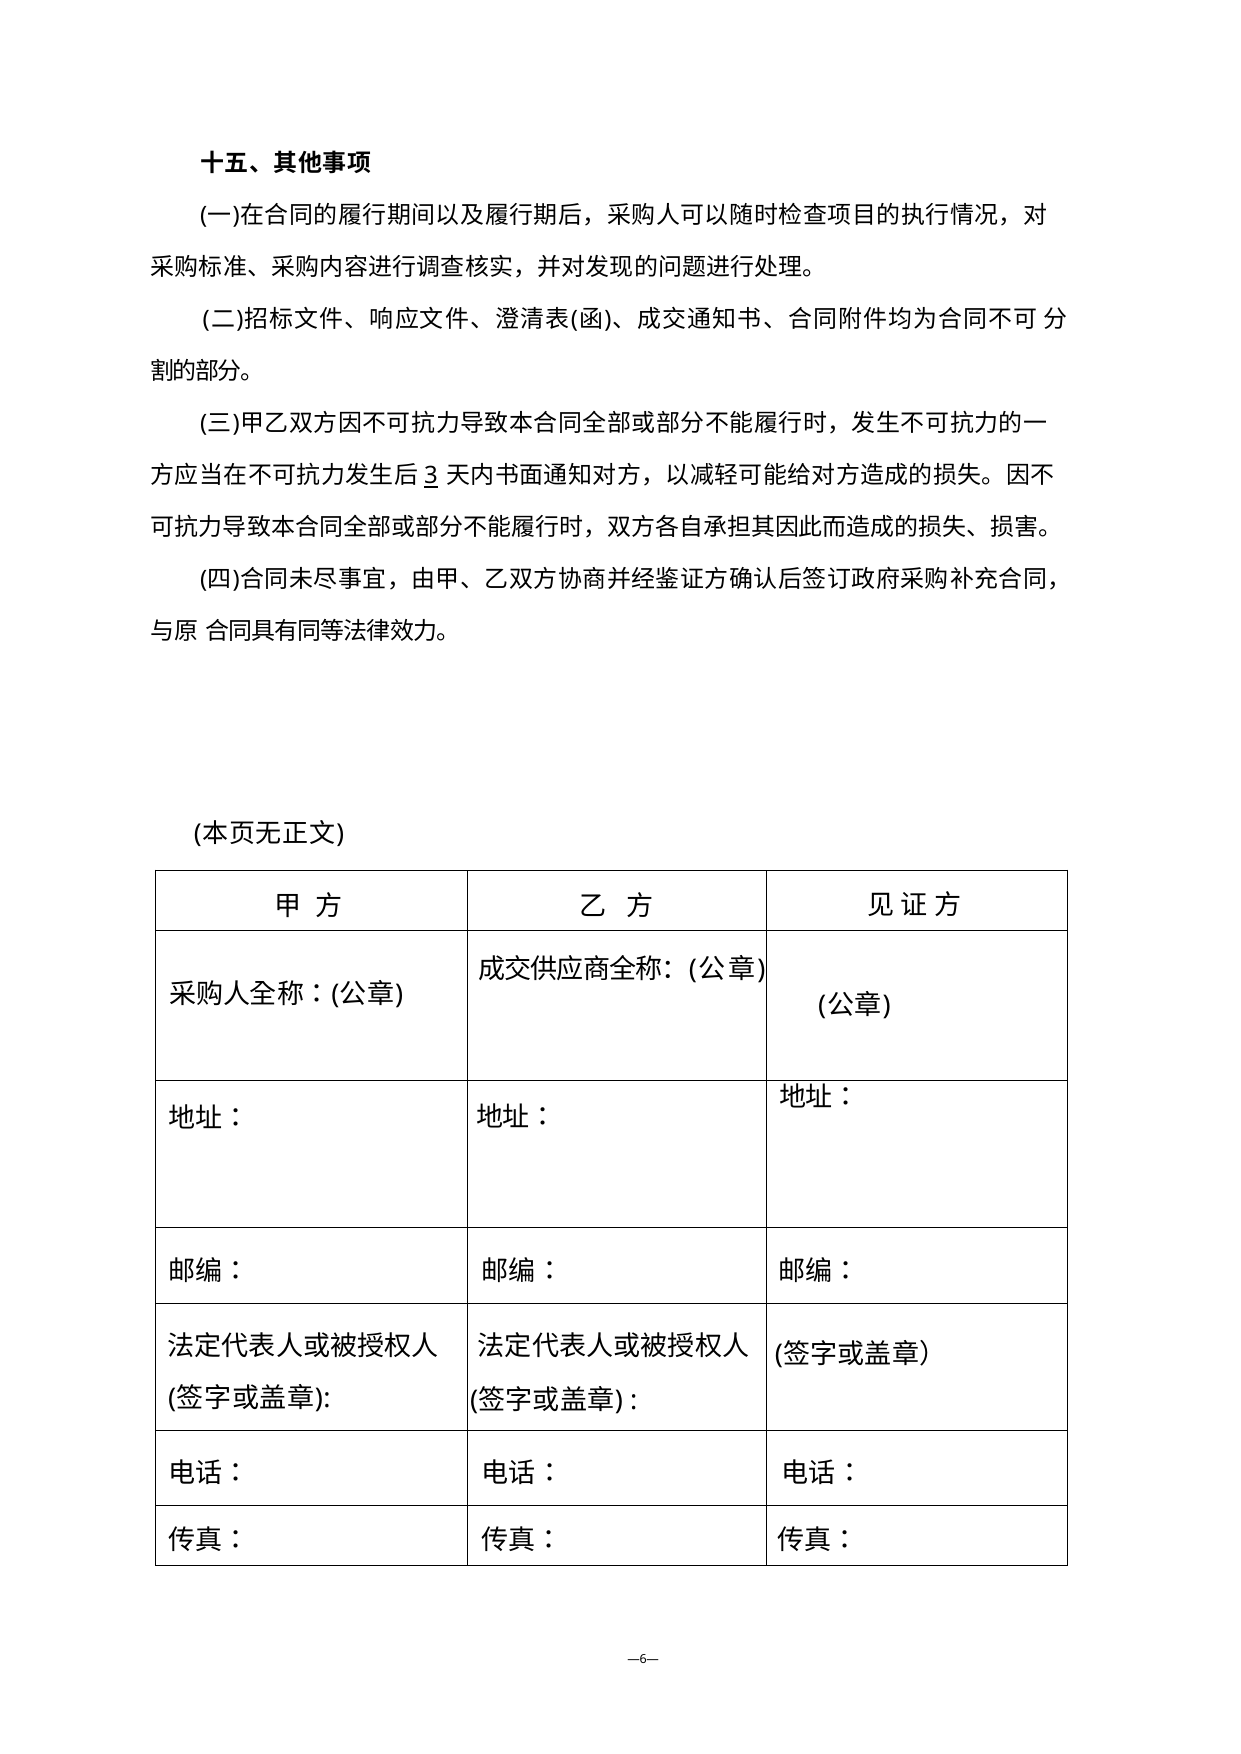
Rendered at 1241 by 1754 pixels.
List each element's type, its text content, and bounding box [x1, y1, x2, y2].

table_cell 地址： [156, 1081, 467, 1227]
table_cell 传真： [468, 1506, 766, 1565]
table_header 乙 方 [468, 871, 766, 930]
table_cell 采购人全称：(公章) [156, 931, 467, 1080]
text (本页无正文) [150, 815, 1047, 851]
table_cell 电话： [156, 1431, 467, 1505]
table_cell 传真： [156, 1506, 467, 1565]
text (四)合同未尽事宜，由甲、乙双方协商并经鉴证方确认后签订政府采购补充合同，与原 合同具有同等法律效力。 [150, 560, 1068, 647]
table_cell 法定代表人或被授权人 (签字或盖章) : [468, 1304, 766, 1430]
table_cell (公章) [767, 931, 1067, 1080]
table_cell 地址： [468, 1081, 766, 1227]
table_cell 邮编： [468, 1228, 766, 1303]
table_cell 邮编： [156, 1228, 467, 1303]
table_cell 传真： [767, 1506, 1067, 1565]
table_header 甲 方 [156, 871, 467, 930]
table_cell 电话： [468, 1431, 766, 1505]
text (一)在合同的履行期间以及履行期后，采购人可以随时检查项目的执行情况，对采购标准、采购内容进行调查核实，并对发现的问题进行处理。 [150, 196, 1068, 282]
text 十五、其他事项 [150, 144, 1068, 178]
text (二)招标文件、响应文件、澄清表(函)、成交通知书、合同附件均为合同不可 分割的部分。 [150, 300, 1068, 386]
table_cell 法定代表人或被授权人 (签字或盖章): [156, 1304, 467, 1430]
table_cell 成交供应商全称：(公章) [468, 931, 766, 1080]
text (三)甲乙双方因不可抗力导致本合同全部或部分不能履行时，发生不可抗力的一方应当在不可抗力发生后 3 天内书面通知对方，以减轻可能给对方造成的损失。因不可抗力导致本合同全部或部分不能履行时，双方各自承担其因此而造成的损失、损害。 [150, 404, 1068, 543]
table_header 见 证 方 [767, 871, 1067, 930]
table_cell (签字或盖章） [767, 1304, 1067, 1430]
table_cell 电话： [767, 1431, 1067, 1505]
table_cell 邮编： [767, 1228, 1067, 1303]
table_cell 地址： [767, 1081, 1067, 1227]
